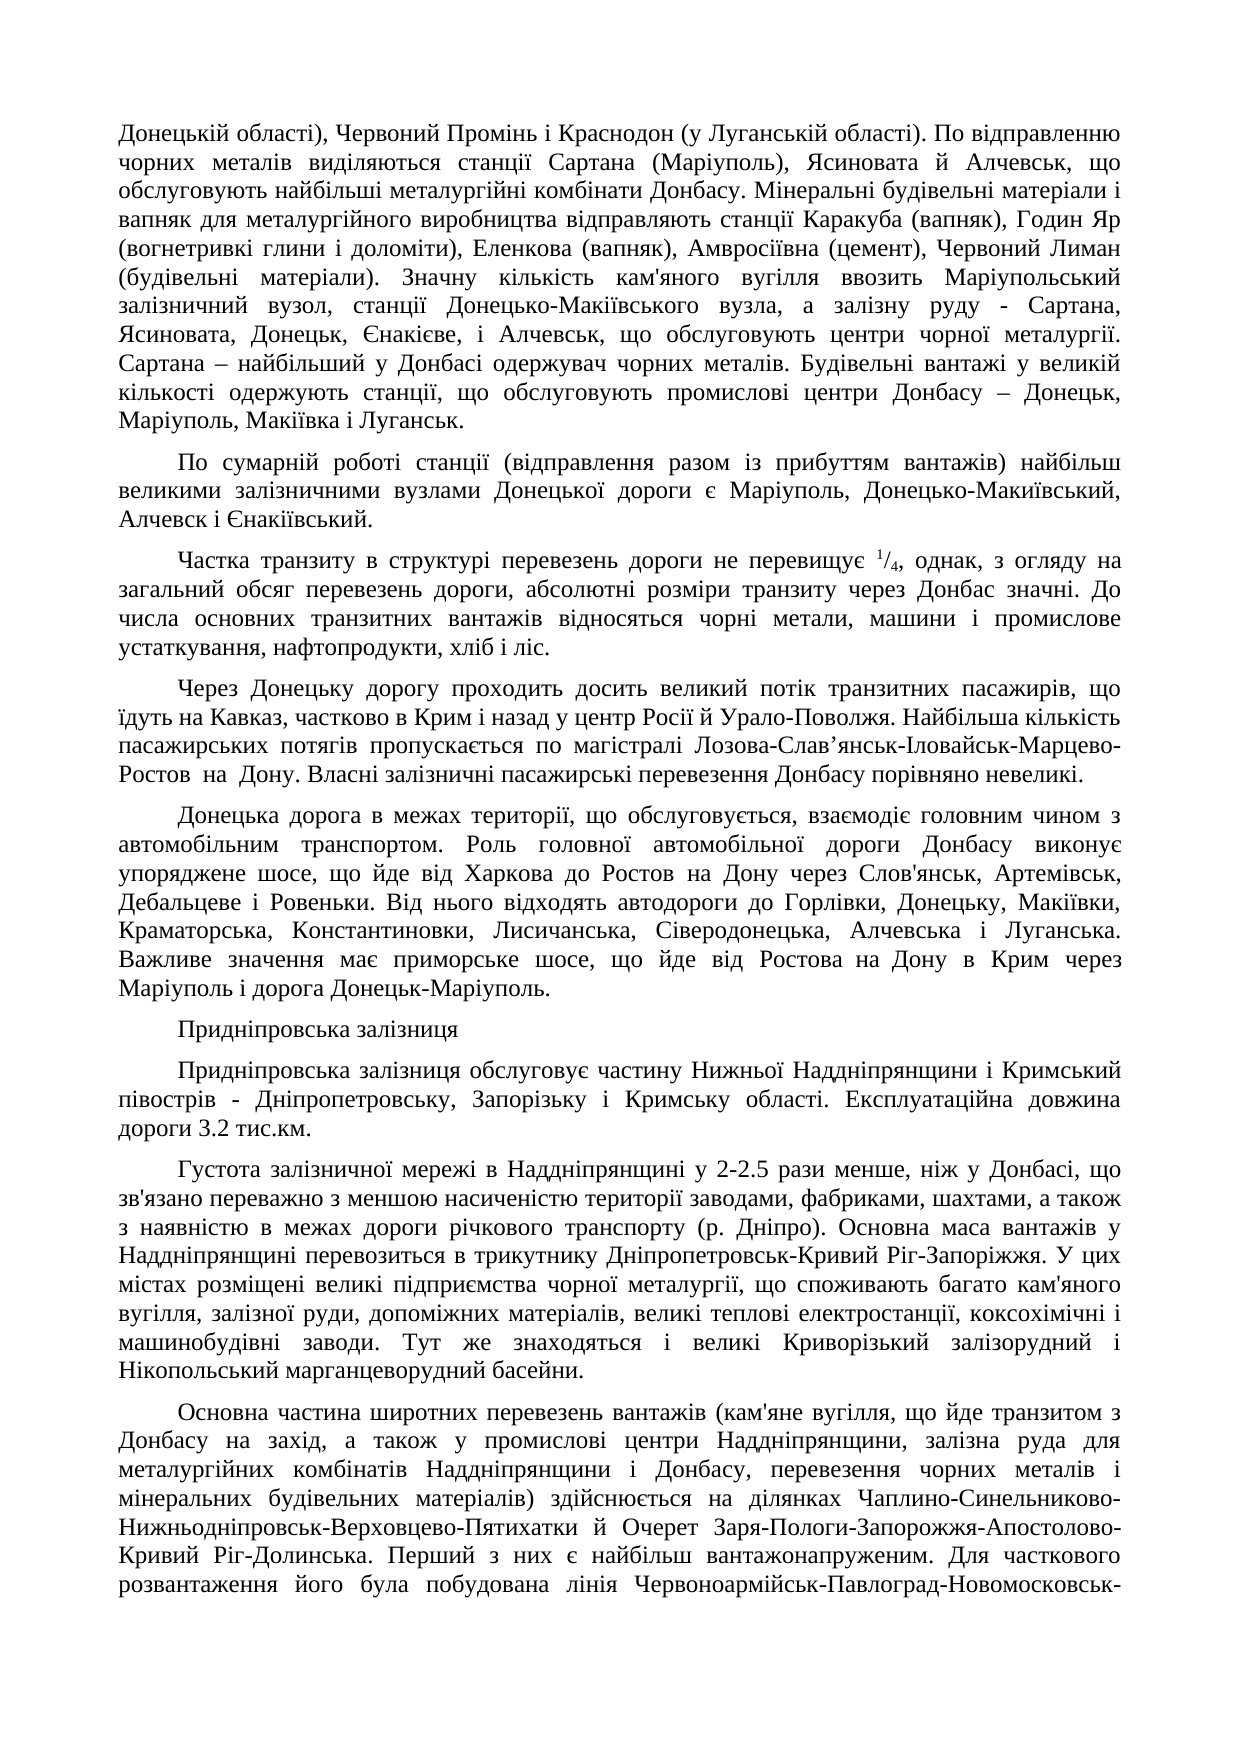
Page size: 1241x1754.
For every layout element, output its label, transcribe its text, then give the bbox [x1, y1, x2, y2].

text Придніпровська залізниця обслуговує частину Нижньої Наддніпрянщини і Кримський півострів - Дніпропетровську, Запорізьку і Кримську області. Експлуатаційна довжина дороги 3.2 тис.км. [118, 1056, 1122, 1142]
text Густота залізничної мережі в Наддніпрянщині у 2-2.5 рази менше, ніж у Донбасі, що зв'язано переважно з меншою насиченістю території заводами, фабриками, шахтами, а також з наявністю в межах дороги річкового транспорту (р. Дніпро). Основна маса вантажів у Наддніпрянщині перевозиться в трикутнику Дніпропетровськ-Кривий Ріг-Запоріжжя. У цих містах розміщені великі підприємства чорної металургії, що споживають багато кам'яного вугілля, залізної руди, допоміжних матеріалів, великі теплові електростанції, коксохімічні і машинобудівні заводи. Тут же знаходяться і великі Криворізький залізорудний і Нікопольський марганцеворудний басейни. [118, 1154, 1122, 1384]
text Частка транзиту в структурі перевезень дороги не перевищує 1/4, однак, з огляду на загальний обсяг перевезень дороги, абсолютні розміри транзиту через Донбас значні. До числа основних транзитних вантажів відносяться чорні метали, машини і промислове устаткування, нафтопродукти, хліб і ліс. [118, 546, 1122, 661]
text Придніпровська залізниця [118, 1014, 1122, 1043]
text Через Донецьку дорогу проходить досить великий потік транзитних пасажирів, що їдуть на Кавказ, частково в Крим і назад у центр Росії й Урало-Поволжя. Найбільша кількість пасажирських потягів пропускається по магістралі Лозова-Слав’янськ-Іловайськ-Марцево-РостоввнавДону. Власні залізничні пасажирські перевезення Донбасу порівняно невеликі. [118, 673, 1122, 788]
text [118, 118, 1122, 434]
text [118, 1397, 1122, 1598]
text Донецька дорога в межах території, що обслуговується, взаємодіє головним чином з автомобільним транспортом. Роль головної автомобільної дороги Донбасу виконує упоряджене шосе, що йде від Харкова до РостоввнавДону через Слов'янськ, Артемівськ, Дебальцеве і Ровеньки. Від нього відходять автодороги до Горлівки, Донецьку, Макіївки, Краматорська, Константиновки, Лисичанська, Сіверодонецька, Алчевська і Луганська. Важливе значення має приморське шосе, що йде від РостовавнавДону в Крим через Маріуполь і дорога Донецьк-Маріуполь. [118, 801, 1122, 1002]
text По сумарній роботі станції (відправлення разом із прибуттям вантажів) найбільш великими залізничними вузлами Донецької дороги є Маріуполь, Донецько-Макиївський, Алчевск і Єнакіївський. [118, 447, 1122, 533]
